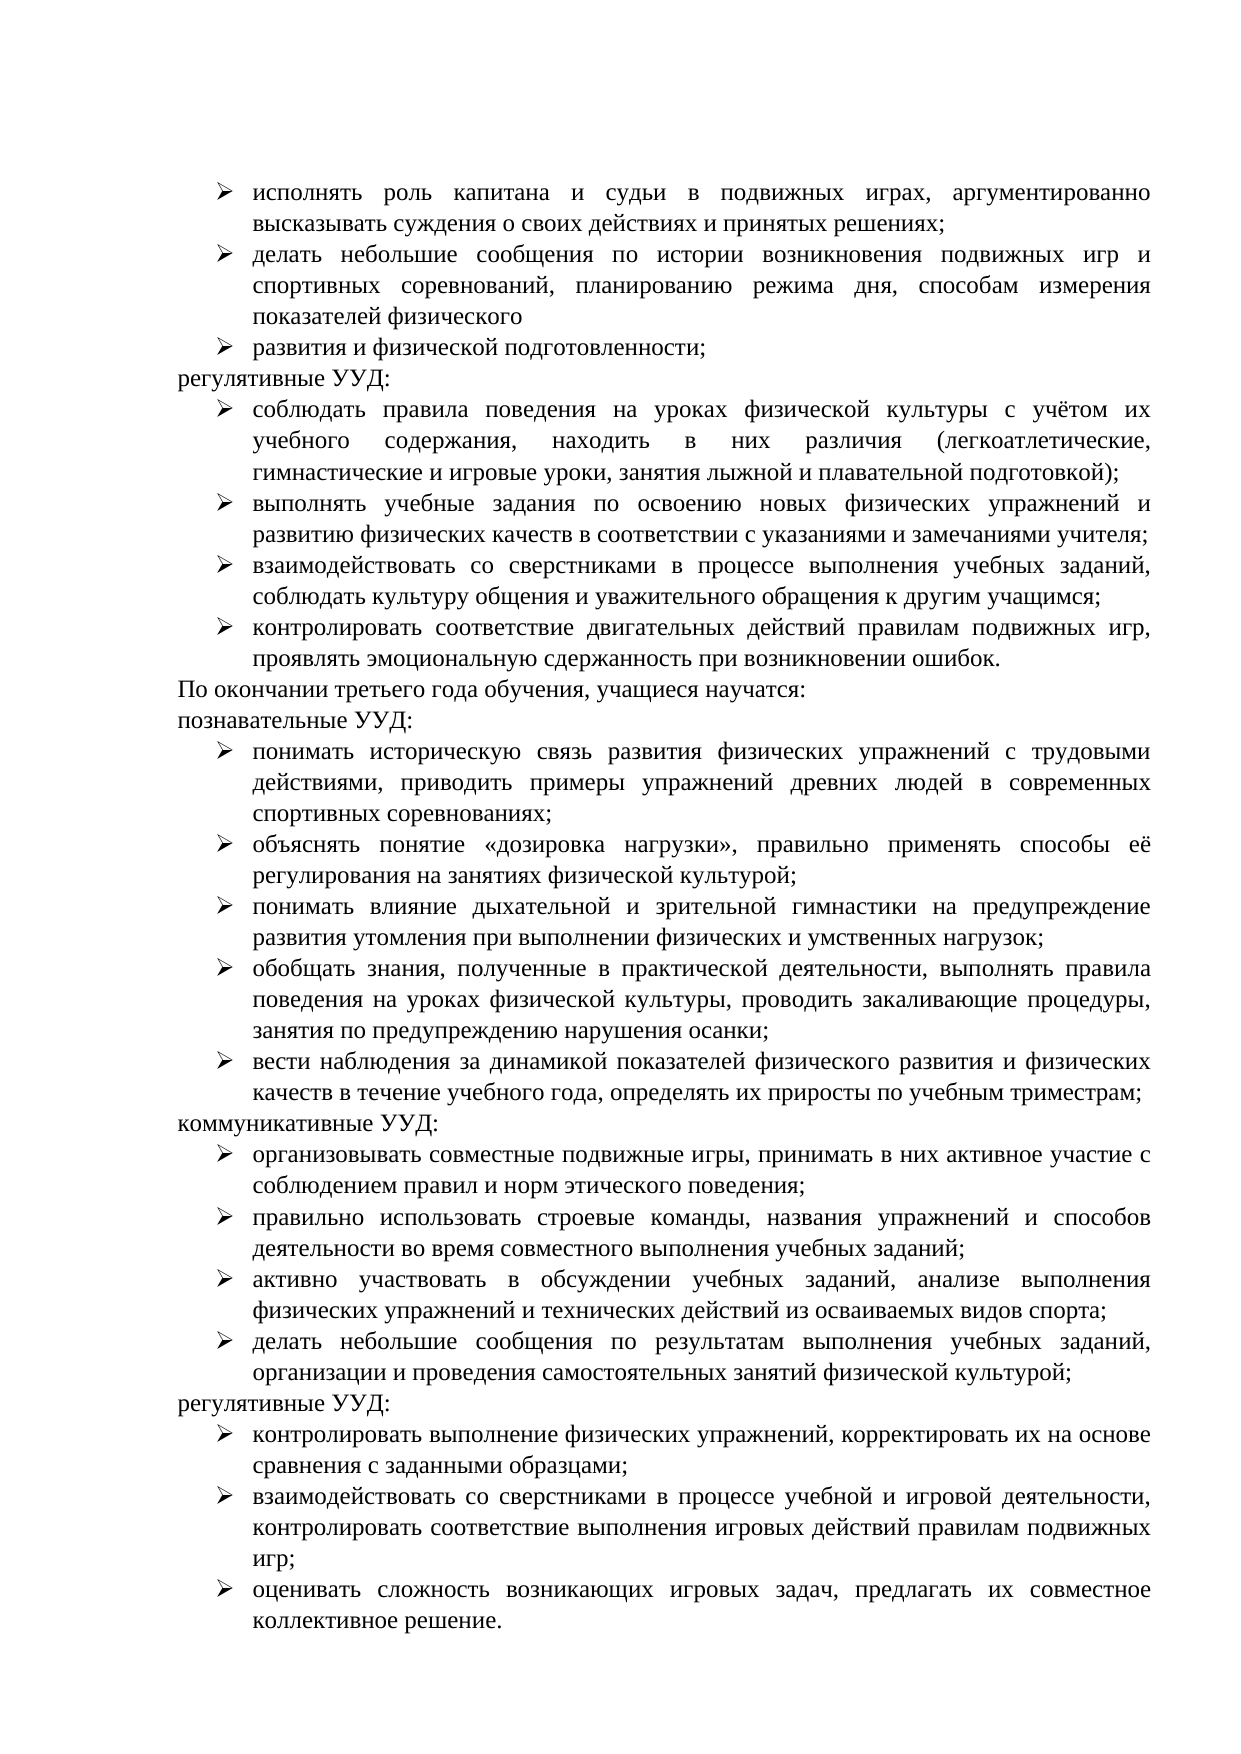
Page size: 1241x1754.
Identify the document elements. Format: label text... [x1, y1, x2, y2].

list взаимодействовать со сверстниками в процессе выполнения учебных заданий, соблюдать культуру общения и уважительного обращения к другим учащимся; [215, 550, 1152, 609]
list правильно использовать строевые команды, названия упражнений и способов деятельности во время совместного выполнения учебных заданий; [215, 1202, 1152, 1261]
list понимать влияние дыхательной и зрительной гимнастики на предупреждение развития утомления при выполнении физических и умственных нагрузок; [215, 891, 1152, 951]
list оценивать сложность возникающих игровых задач, предлагать их совместное коллективное решение. [215, 1574, 1152, 1634]
list соблюдать правила поведения на уроках физической культуры с учётом их учебного содержания, находить в них различия (легкоатлетические, гимнастические и игровые уроки, занятия лыжной и плавательной подготовкой); [215, 394, 1152, 485]
list обобщать знания, полученные в практической деятельности, выполнять правила поведения на уроках физической культуры, проводить закаливающие процедуры, занятия по предупреждению нарушения осанки; [215, 953, 1152, 1044]
text познавательные УУД: [177, 705, 1152, 734]
list взаимодействовать со сверстниками в процессе учебной и игровой деятельности, контролировать соответствие выполнения игровых действий правилам подвижных игр; [215, 1481, 1152, 1572]
list организовывать совместные подвижные игры, принимать в них активное участие с соблюдением правил и норм этического поведения; [215, 1139, 1152, 1199]
list объяснять понятие «дозировка нагрузки», правильно применять способы её регулирования на занятиях физической культурой; [215, 829, 1152, 889]
list делать небольшие сообщения по истории возникновения подвижных игр и спортивных соревнований, планированию режима дня, способам измерения показателей физического [215, 239, 1152, 330]
text коммуникативные УУД: [177, 1108, 1152, 1137]
list развития и физической подготовленности; [215, 332, 1152, 361]
text регулятивные УУД: [177, 363, 1152, 392]
text По окончании третьего года обучения, учащиеся научатся: [177, 674, 1152, 703]
list активно участвовать в обсуждении учебных заданий, анализе выполнения физических упражнений и технических действий из осваиваемых видов спорта; [215, 1264, 1152, 1323]
list контролировать выполнение физических упражнений, корректировать их на основе сравнения с заданными образцами; [215, 1419, 1152, 1479]
list контролировать соответствие двигательных действий правилам подвижных игр, проявлять эмоциональную сдержанность при возникновении ошибок. [215, 612, 1152, 672]
list понимать историческую связь развития физических упражнений с трудовыми действиями, приводить примеры упражнений древних людей в современных спортивных соревнованиях; [215, 736, 1152, 827]
list выполнять учебные задания по освоению новых физических упражнений и развитию физических качеств в соответствии с указаниями и замечаниями учителя; [215, 488, 1152, 547]
list вести наблюдения за динамикой показателей физического развития и физических качеств в течение учебного года, определять их приросты по учебным триместрам; [215, 1046, 1152, 1106]
list исполнять роль капитана и судьи в подвижных играх, аргументированно высказывать суждения о своих действиях и принятых решениях; [215, 177, 1152, 237]
list делать небольшие сообщения по результатам выполнения учебных заданий, организации и проведения самостоятельных занятий физической культурой; [215, 1326, 1152, 1386]
text регулятивные УУД: [177, 1388, 1152, 1417]
